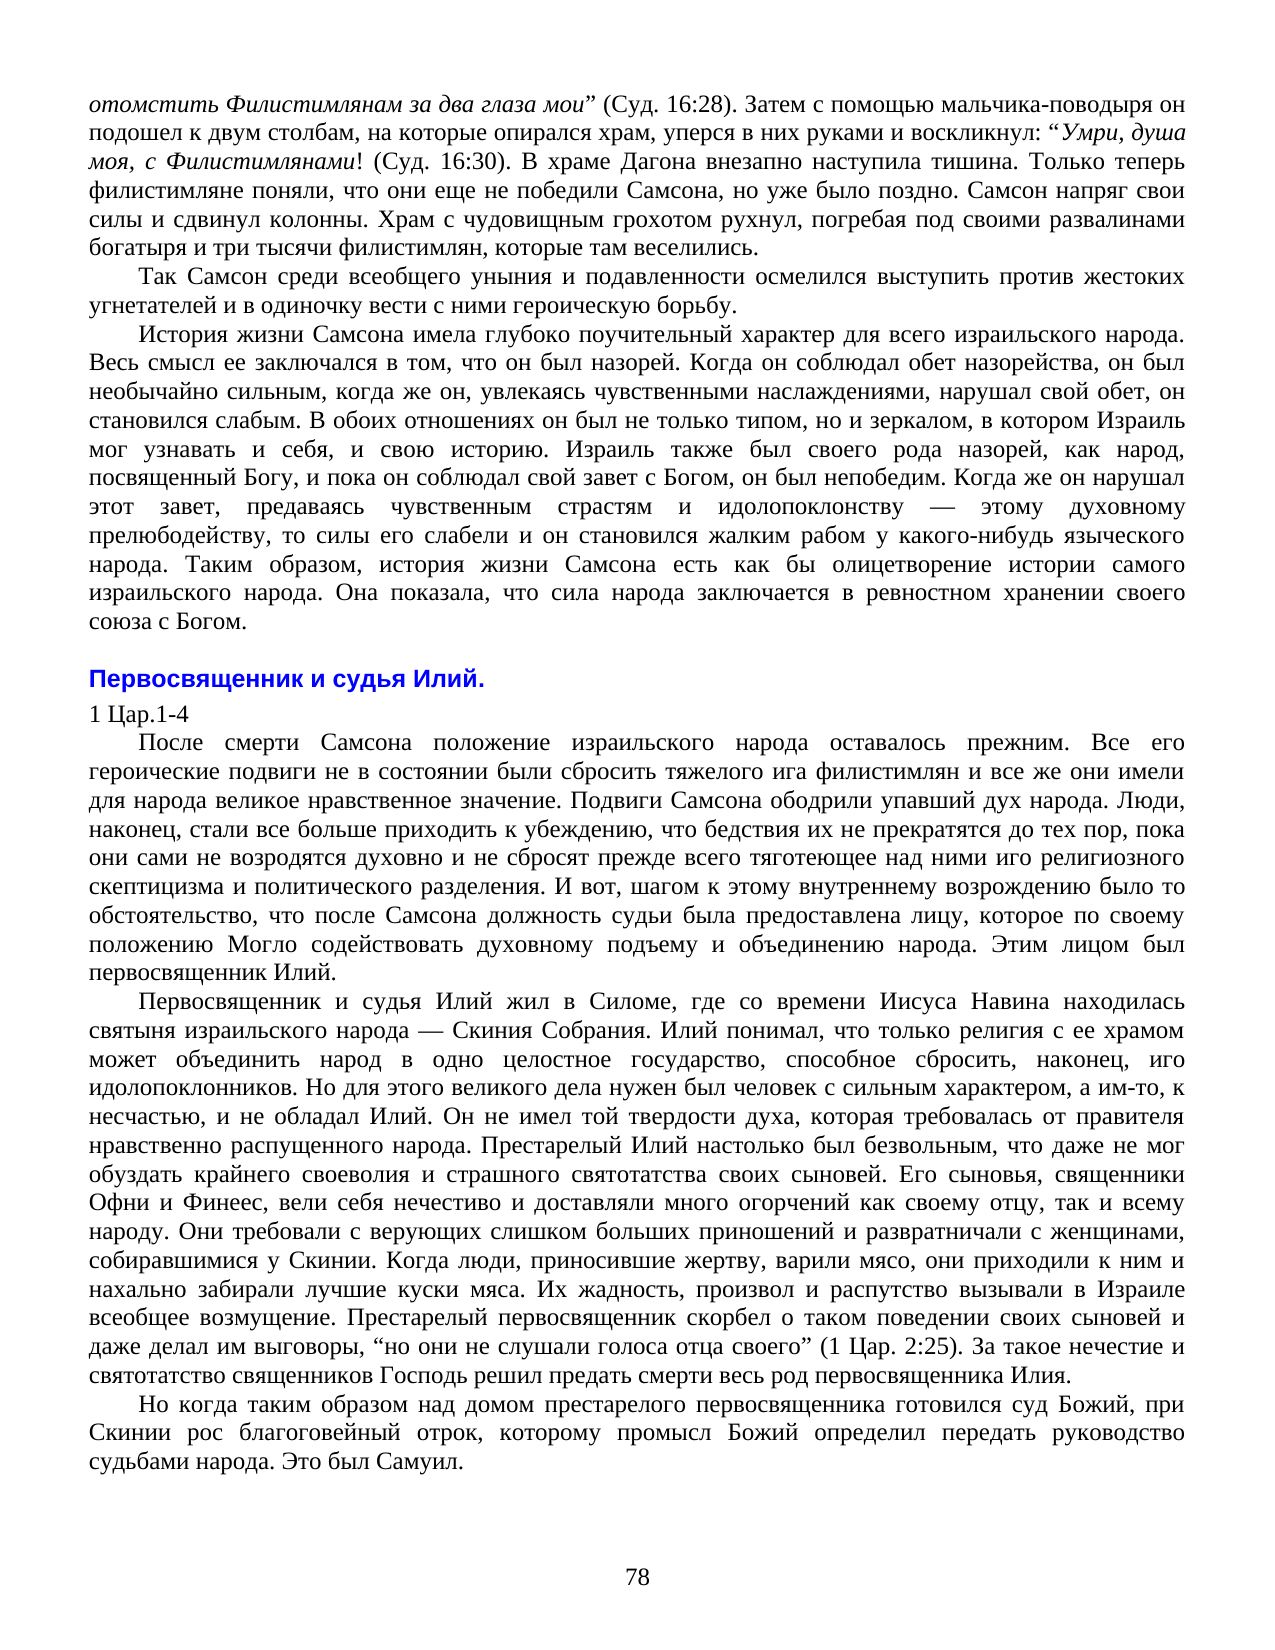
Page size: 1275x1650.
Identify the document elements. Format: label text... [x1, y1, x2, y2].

text История жизни Самсона имела глубоко поучительный характер для всего израильского народа. Весь смысл ее заключался в том, что он был назорей. Когда он соблюдал обет назорейства, он был необычайно сильным, когда же он, увлекаясь чувственными наслаждениями, нарушал свой обет, он становился слабым. В обоих отношениях он был не только типом, но и зеркалом, в котором Израиль мог узнавать и себя, и свою историю. Израиль также был своего рода назорей, как народ, посвященный Богу, и пока он соблюдал свой завет с Богом, он был непобедим. Когда же он нарушал этот завет, предаваясь чувственным страстям и идолопоклонству — этому духовному прелюбодейству, то силы его слабели и он становился жалким рабом у какого-нибудь языческого народа. Таким образом, история жизни Самсона есть как бы олицетворение истории самого израильского народа. Она показала, что сила народа заключается в ревностном хранении своего союза с Богом. [89, 319, 1186, 635]
text После смерти Самсона положение израильского народа оставалось прежним. Все его героические подвиги не в состоянии были сбросить тяжелого ига филистимлян и все же они имели для народа великое нравственное значение. Подвиги Самсона ободрили упавший дух народа. Люди, наконец, стали все больше приходить к убеждению, что бедствия их не прекратятся до тех пор, пока они сами не возродятся духовно и не сбросят прежде всего тяготеющее над ними иго религиозного скептицизма и политического разделения. И вот, шагом к этому внутреннему возрождению было то обстоятельство, что после Самсона должность судьи была предоставлена лицу, которое по своему положению Могло содействовать духовному подъему и объединению народа. Этим лицом был первосвященник Илий. [89, 727, 1186, 986]
text Так Самсон среди всеобщего уныния и подавленности осмелился выступить против жестоких угнетателей и в одиночку вести с ними героическую борьбу. [89, 261, 1186, 319]
subtitle Первосвященник и судья Илий. [89, 664, 1186, 692]
text Первосвященник и судья Илий жил в Силоме, где со времени Иисуса Навина находилась святыня израильского народа — Скиния Собрания. Илий понимал, что только религия с ее храмом может объединить народ в одно целостное государство, способное сбросить, наконец, иго идолопоклонников. Но для этого великого дела нужен был человек с сильным характером, а им-то, к несчастью, и не обладал Илий. Он не имел той твердости духа, которая требовалась от правителя нравственно распущенного народа. Престарелый Илий настолько был безвольным, что даже не мог обуздать крайнего своеволия и страшного святотатства своих сыновей. Его сыновья, священники Офни и Финеес, вели себя нечестиво и доставляли много огорчений как своему отцу, так и всему народу. Они требовали с верующих слишком больших приношений и развратничали с женщинами, собиравшимися у Скинии. Когда люди, приносившие жертву, варили мясо, они приходили к ним и нахально забирали лучшие куски мяса. Их жадность, произвол и распутство вызывали в Израиле всеобщее возмущение. Престарелый первосвященник скорбел о таком поведении своих сыновей и даже делал им выговоры, “но они не слушали голоса отца своего” (1 Цар. 2:25). За такое нечестие и святотатство священников Господь решил предать смерти весь род первосвященника Илия. [89, 986, 1186, 1389]
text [89, 89, 1186, 261]
text Но когда таким образом над домом престарелого первосвященника готовился суд Божий, при Скинии рос благоговейный отрок, которому промысл Божий определил передать руководство судьбами народа. Это был Самуил. [89, 1389, 1186, 1475]
text 1 Цар.1-4 [89, 699, 1186, 727]
